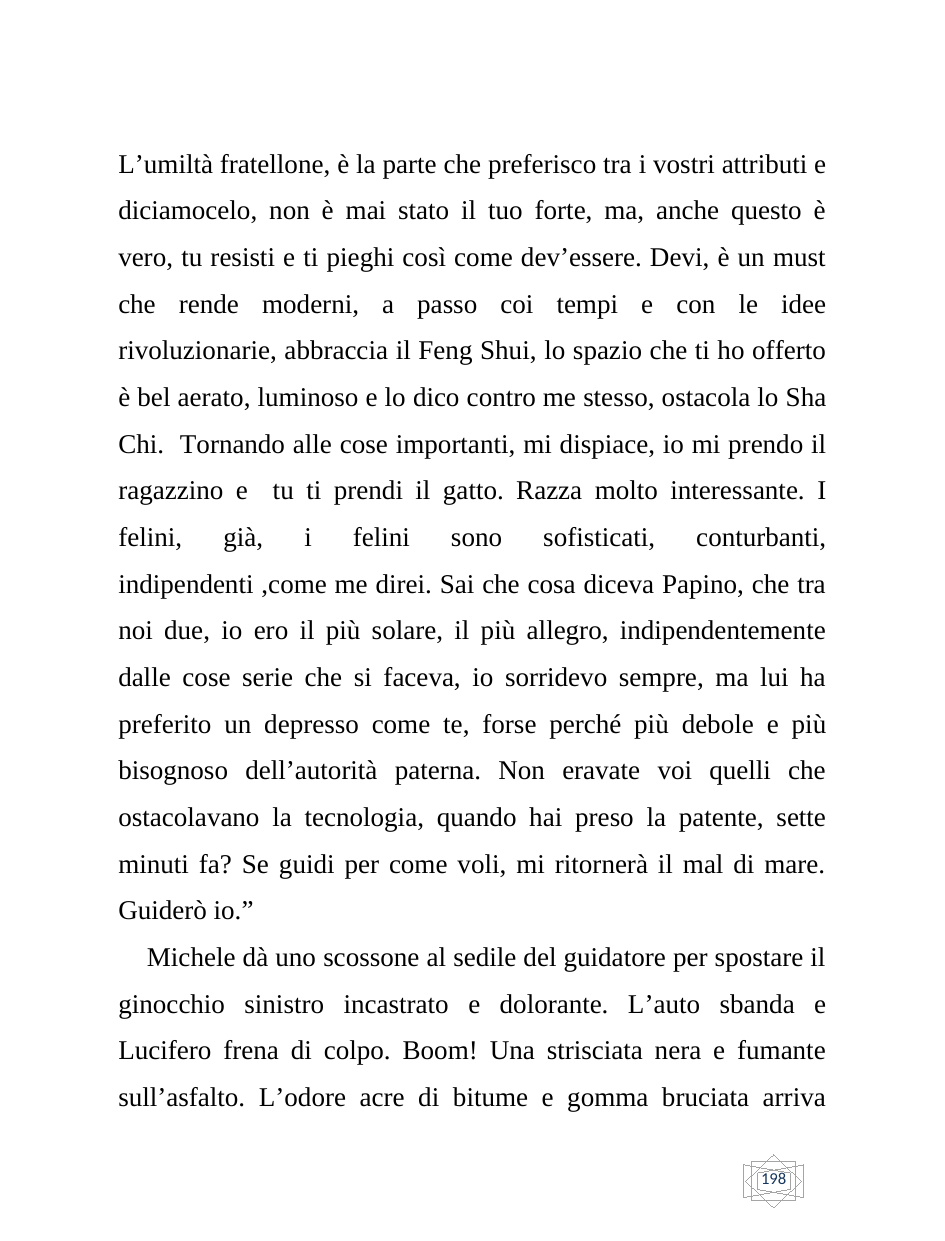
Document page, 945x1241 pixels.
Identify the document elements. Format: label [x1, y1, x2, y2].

text [118, 941, 827, 1112]
text [118, 148, 827, 926]
